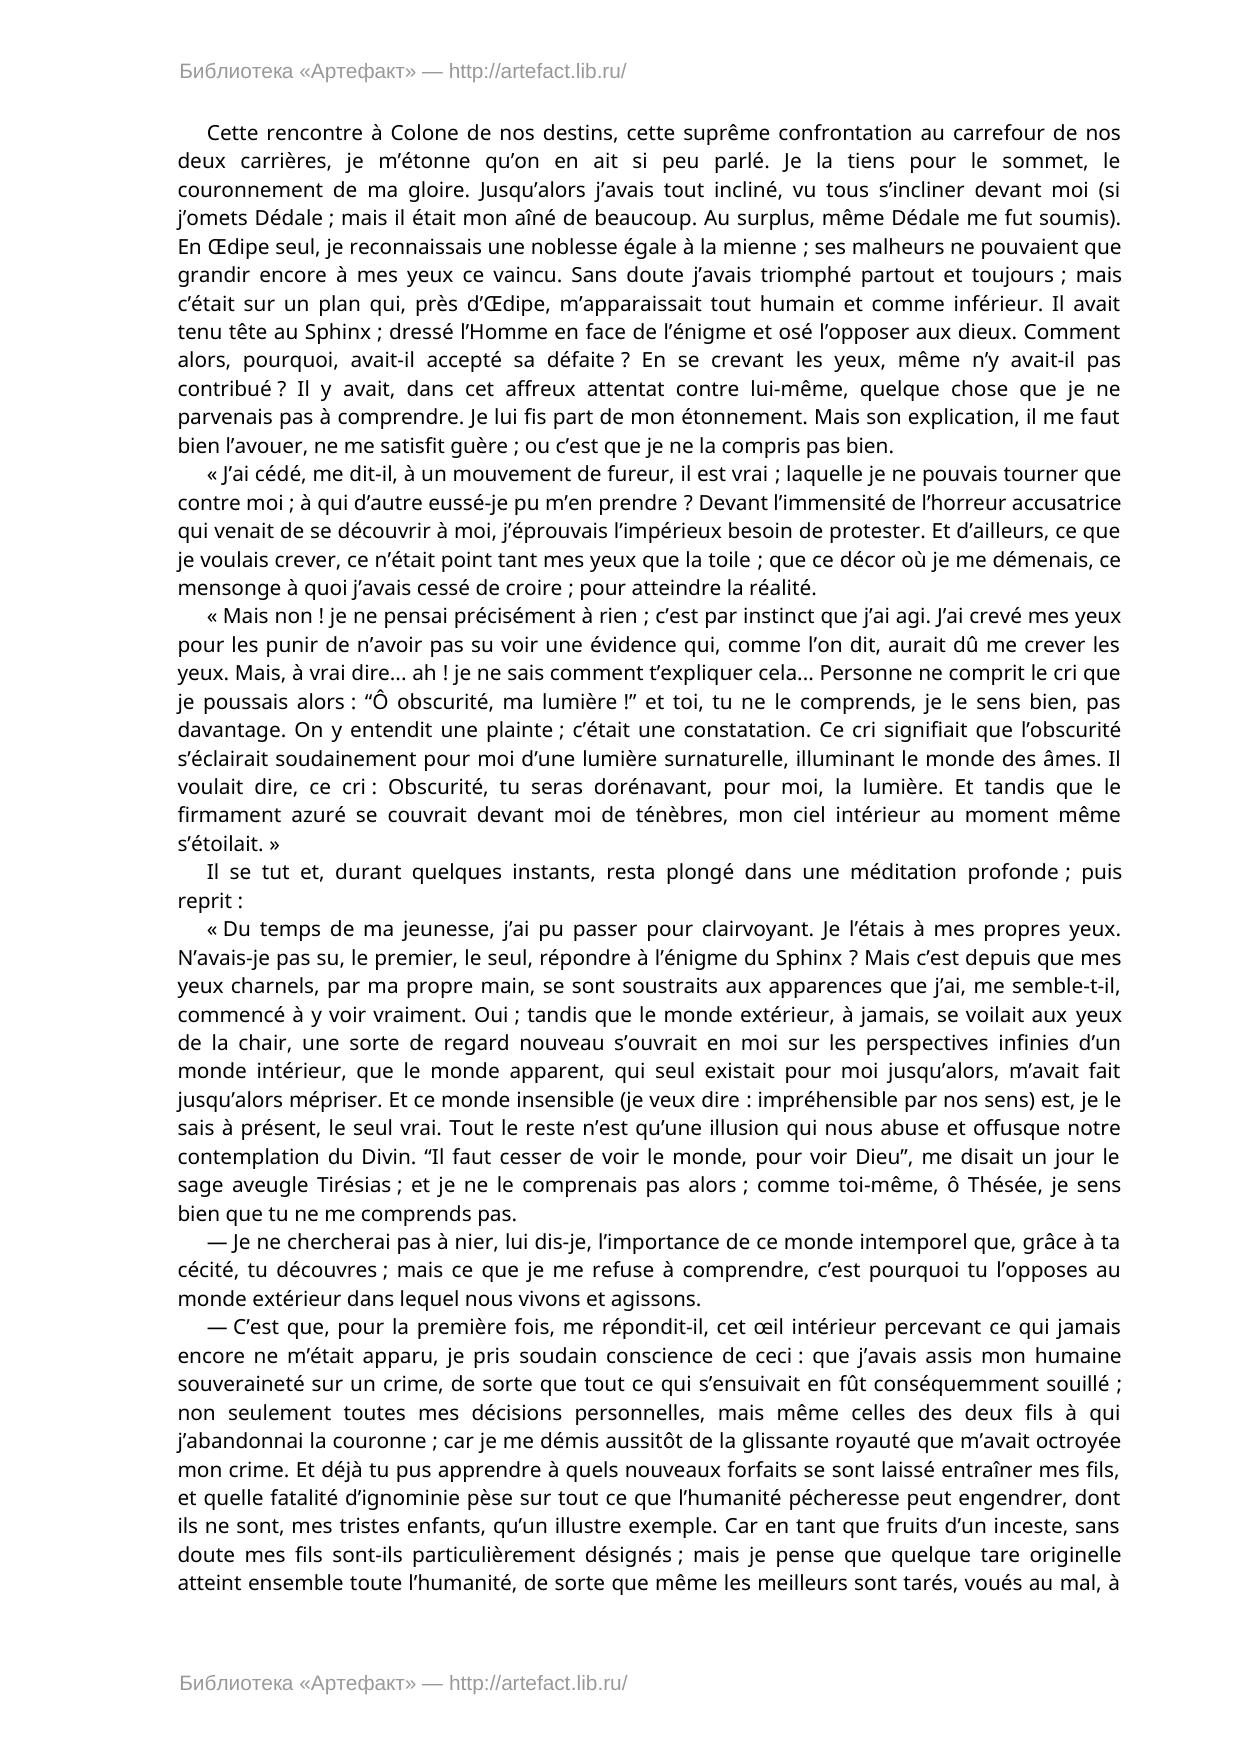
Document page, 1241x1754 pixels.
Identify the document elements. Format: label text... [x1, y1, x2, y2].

text « Du temps de ma jeunesse, j’ai pu passer pour clairvoyant. Je l’étais à mes propres yeux. N’avais-je pas su, le premier, le seul, répondre à l’énigme du Sphinx ? Mais c’est depuis que mes yeux charnels, par ma propre main, se sont soustraits aux apparences que j’ai, me semble-t-il, commencé à y voir vraiment. Oui ; tandis que le monde extérieur, à jamais, se voilait aux yeux de la chair, une sorte de regard nouveau s’ouvrait en moi sur les perspectives infinies d’un monde intérieur, que le monde apparent, qui seul existait pour moi jusqu’alors, m’avait fait jusqu’alors mépriser. Et ce monde insensible (je veux dire : impréhensible par nos sens) est, je le sais à présent, le seul vrai. Tout le reste n’est qu’une illusion qui nous abuse et offusque notre contemplation du Divin. “Il faut cesser de voir le monde, pour voir Dieu”, me disait un jour le sage aveugle Tirésias ; et je ne le comprenais pas alors ; comme toi-même, ô Thésée, je sens bien que tu ne me comprends pas. [177, 914, 1122, 1227]
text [177, 1312, 1122, 1597]
text « J’ai cédé, me dit-il, à un mouvement de fureur, il est vrai ; laquelle je ne pouvais tourner que contre moi ; à qui d’autre eussé-je pu m’en prendre ? Devant l’immensité de l’horreur accusatrice qui venait de se découvrir à moi, j’éprouvais l’impérieux besoin de protester. Et d’ailleurs, ce que je voulais crever, ce n’était point tant mes yeux que la toile ; que ce décor où je me démenais, ce mensonge à quoi j’avais cessé de croire ; pour atteindre la réalité. [177, 459, 1122, 602]
text « Mais non ! je ne pensai précisément à rien ; c’est par instinct que j’ai agi. J’ai crevé mes yeux pour les punir de n’avoir pas su voir une évidence qui, comme l’on dit, aurait dû me crever les yeux. Mais, à vrai dire... ah ! je ne sais comment t’expliquer cela... Personne ne comprit le cri que je poussais alors : “Ô obscurité, ma lumière !” et toi, tu ne le comprends, je le sens bien, pas davantage. On y entendit une plainte ; c’était une constatation. Ce cri signifiait que l’obscurité s’éclairait soudainement pour moi d’une lumière surnaturelle, illuminant le monde des âmes. Il voulait dire, ce cri : Obscurité, tu seras dorénavant, pour moi, la lumière. Et tandis que le firmament azuré se couvrait devant moi de ténèbres, mon ciel intérieur au moment même s’étoilait. » [177, 602, 1122, 857]
text Il se tut et, durant quelques instants, resta plongé dans une méditation profonde ; puis reprit : [177, 857, 1122, 914]
text — Je ne chercherai pas à nier, lui dis-je, l’importance de ce monde intemporel que, grâce à ta cécité, tu découvres ; mais ce que je me refuse à comprendre, c’est pourquoi tu l’opposes au monde extérieur dans lequel nous vivons et agissons. [177, 1227, 1122, 1312]
text Cette rencontre à Colone de nos destins, cette suprême confrontation au carrefour de nos deux carrières, je m’étonne qu’on en ait si peu parlé. Je la tiens pour le sommet, le couronnement de ma gloire. Jusqu’alors j’avais tout incliné, vu tous s’incliner devant moi (si j’omets Dédale ; mais il était mon aîné de beaucoup. Au surplus, même Dédale me fut soumis). En Œdipe seul, je reconnaissais une noblesse égale à la mienne ; ses malheurs ne pouvaient que grandir encore à mes yeux ce vaincu. Sans doute j’avais triomphé partout et toujours ; mais c’était sur un plan qui, près d’Œdipe, m’apparaissait tout humain et comme inférieur. Il avait tenu tête au Sphinx ; dressé l’Homme en face de l’énigme et osé l’opposer aux dieux. Comment alors, pourquoi, avait-il accepté sa défaite ? En se crevant les yeux, même n’y avait-il pas contribué ? Il y avait, dans cet affreux attentat contre lui-même, quelque chose que je ne parvenais pas à comprendre. Je lui fis part de mon étonnement. Mais son explication, il me faut bien l’avouer, ne me satisfit guère ; ou c’est que je ne la compris pas bien. [177, 118, 1122, 459]
